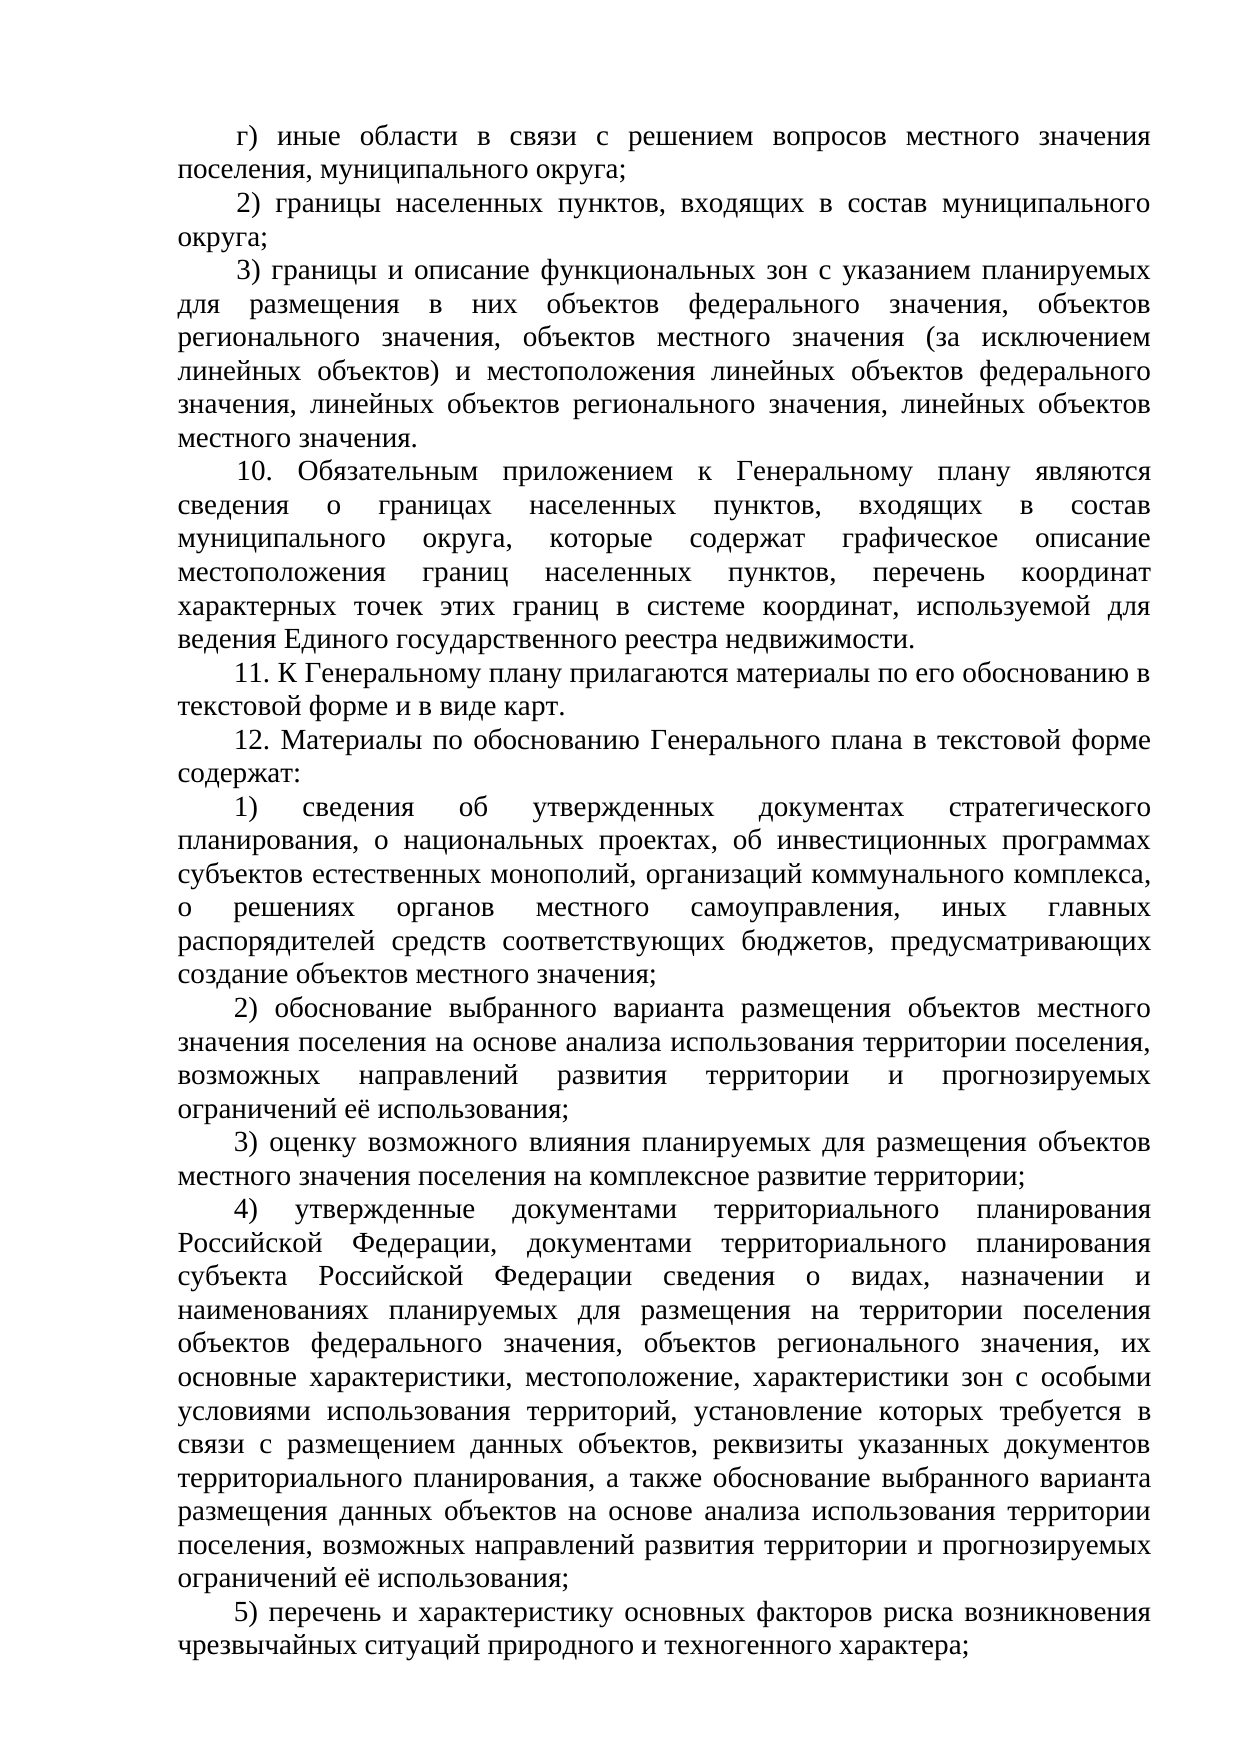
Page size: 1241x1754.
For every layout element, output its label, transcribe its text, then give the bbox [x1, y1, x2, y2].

text 5) перечень и характеристику основных факторов риска возникновения чрезвычайных ситуаций природного и техногенного характера; [177, 1594, 1152, 1661]
text 3) границы и описание функциональных зон с указанием планируемых для размещения в них объектов федерального значения, объектов регионального значения, объектов местного значения (за исключением линейных объектов) и местоположения линейных объектов федерального значения, линейных объектов регионального значения, линейных объектов местного значения. [177, 252, 1152, 453]
text 12. Материалы по обоснованию Генерального плана в текстовой форме содержат: [177, 722, 1152, 789]
text 1) сведения об утвержденных документах стратегического планирования, о национальных проектах, об инвестиционных программах субъектов естественных монополий, организаций коммунального комплекса, о решениях органов местного самоуправления, иных главных распорядителей средств соответствующих бюджетов, предусматривающих создание объектов местного значения; [177, 789, 1152, 990]
text 11. К Генеральному плану прилагаются материалы по его обоснованию в текстовой форме и в виде карт. [177, 655, 1152, 722]
text 10. Обязательным приложением к Генеральному плану являются сведения о границах населенных пунктов, входящих в состав муниципального округа, которые содержат графическое описание местоположения границ населенных пунктов, перечень координат характерных точек этих границ в системе координат, используемой для ведения Единого государственного реестра недвижимости. [177, 453, 1152, 655]
text 2) обоснование выбранного варианта размещения объектов местного значения поселения на основе анализа использования территории поселения, возможных направлений развития территории и прогнозируемых ограничений её использования; [177, 990, 1152, 1124]
text 3) оценку возможного влияния планируемых для размещения объектов местного значения поселения на комплексное развитие территории; [177, 1124, 1152, 1191]
text 4) утвержденные документами территориального планирования Российской Федерации, документами территориального планирования субъекта Российской Федерации сведения о видах, назначении и наименованиях планируемых для размещения на территории поселения объектов федерального значения, объектов регионального значения, их основные характеристики, местоположение, характеристики зон с особыми условиями использования территорий, установление которых требуется в связи с размещением данных объектов, реквизиты указанных документов территориального планирования, а также обоснование выбранного варианта размещения данных объектов на основе анализа использования территории поселения, возможных направлений развития территории и прогнозируемых ограничений её использования; [177, 1191, 1152, 1594]
text г) иные области в связи с решением вопросов местного значения поселения, муниципального округа; [177, 118, 1152, 185]
text 2) границы населенных пунктов, входящих в состав муниципального округа; [177, 185, 1152, 252]
